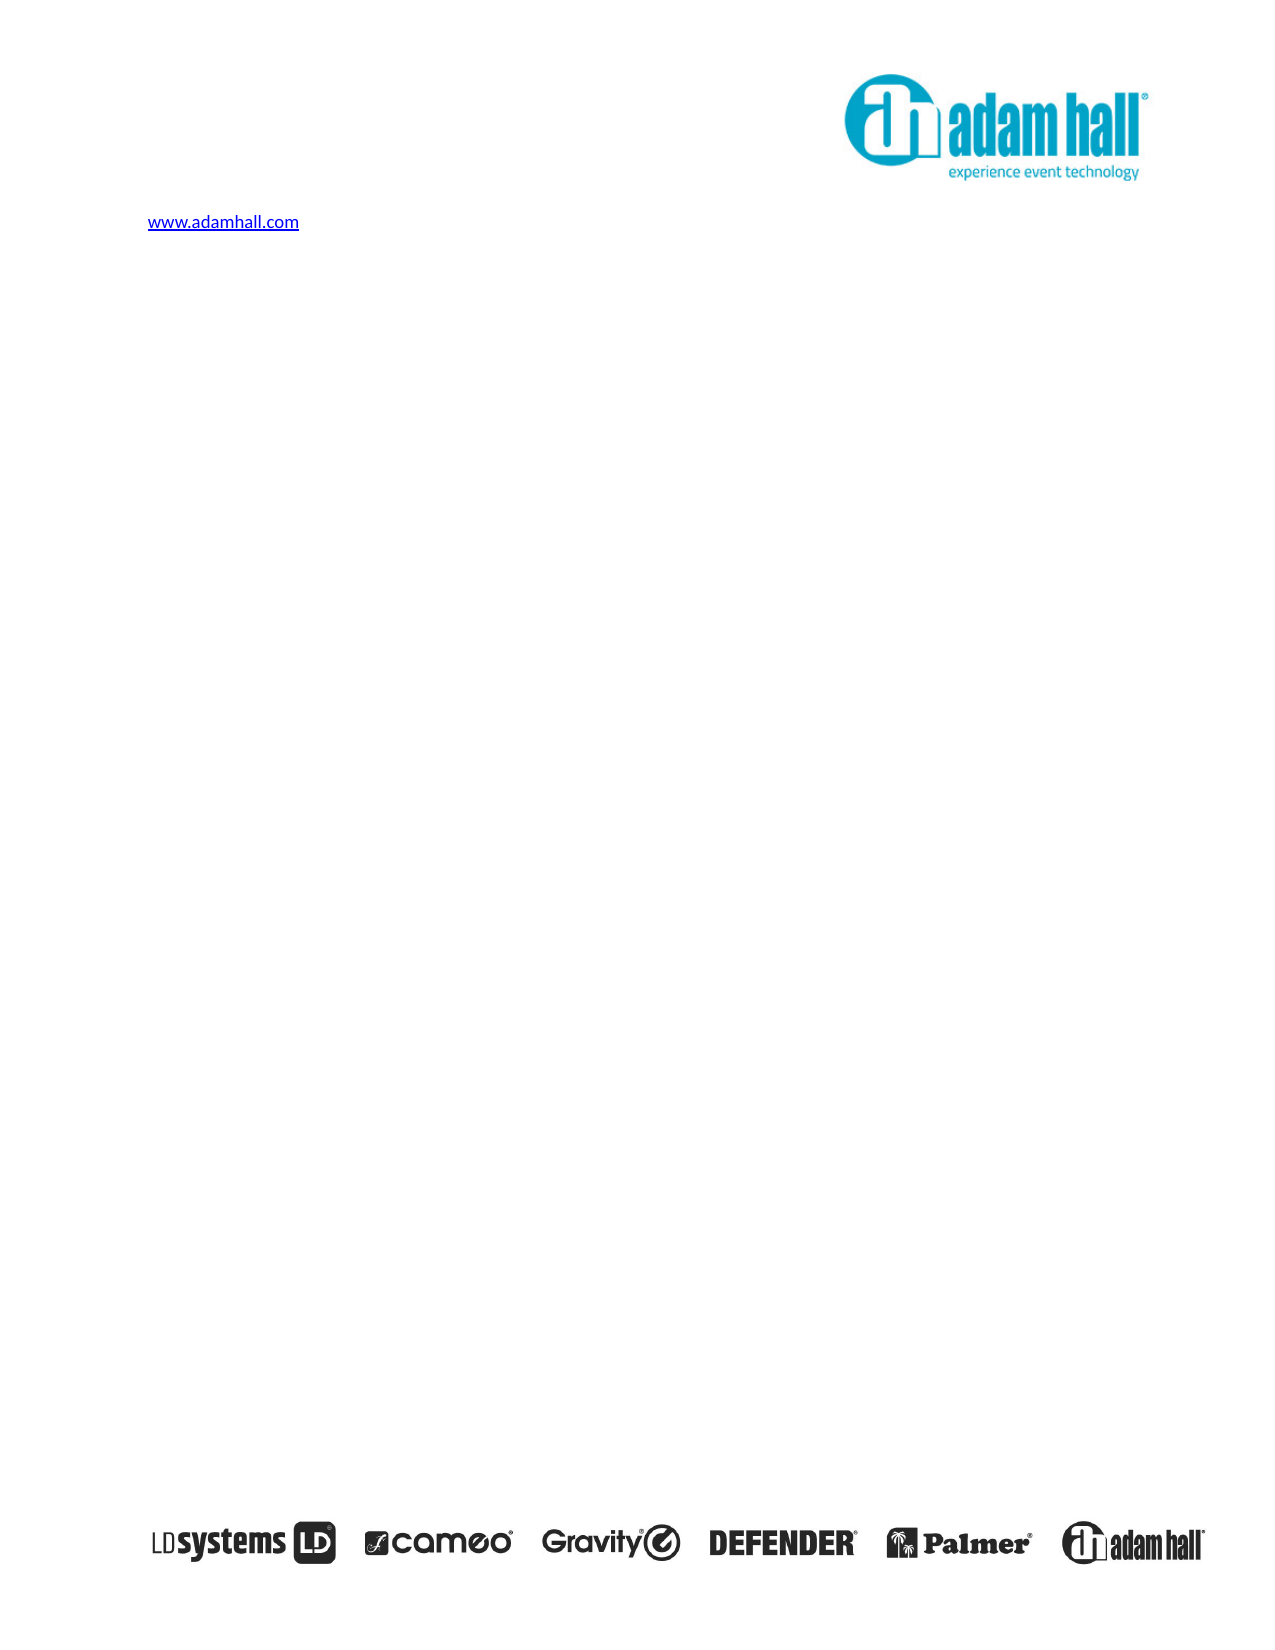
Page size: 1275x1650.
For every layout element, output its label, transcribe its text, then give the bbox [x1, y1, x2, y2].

picture [147, 1509, 1208, 1576]
text www.adamhall.com [148, 210, 1158, 233]
picture [835, 73, 1158, 182]
